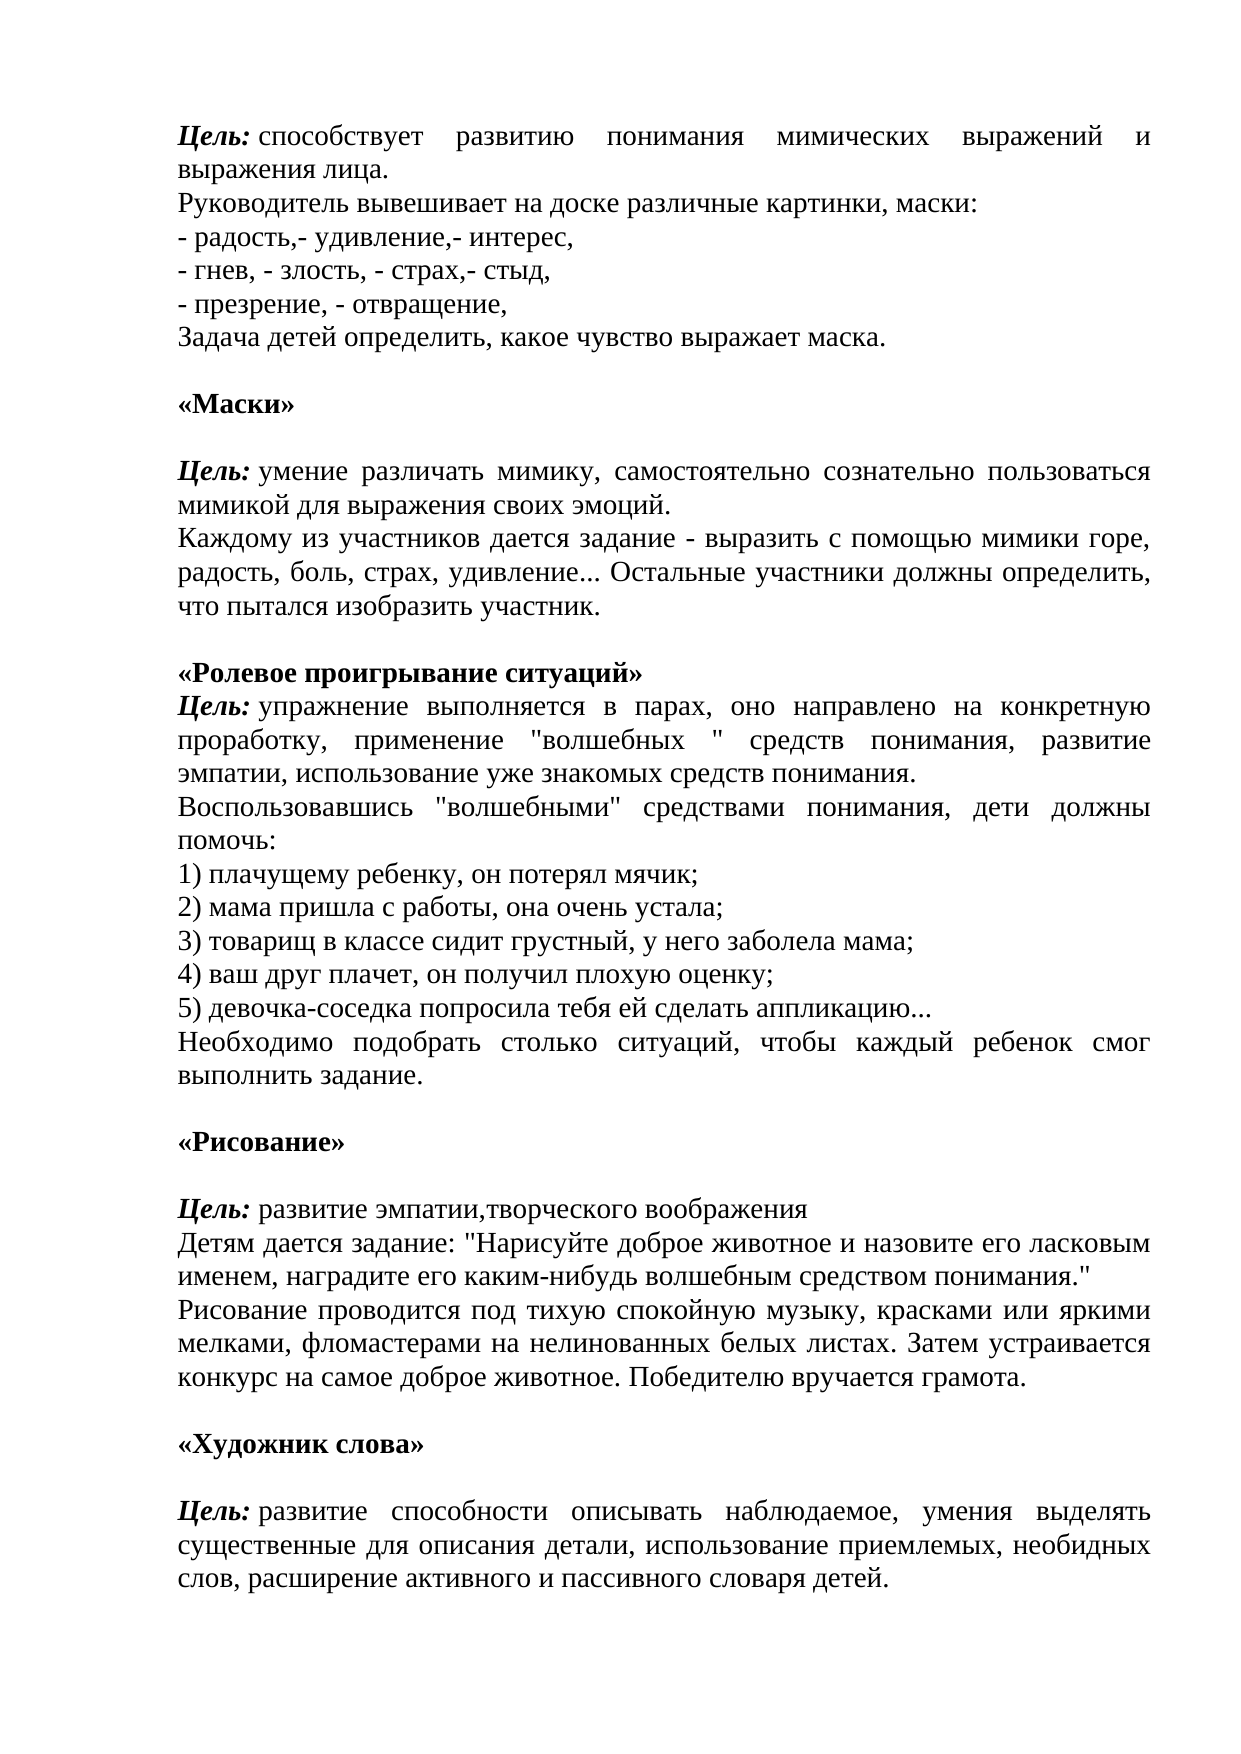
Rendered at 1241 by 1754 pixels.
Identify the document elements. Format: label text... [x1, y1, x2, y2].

text - презрение, - отвращение, [177, 286, 1152, 319]
text - радость,- удивление,- интерес, [177, 219, 1152, 252]
text Детям дается задание: "Нарисуйте доброе животное и назовите его ласковым именем, наградите его каким-нибудь волшебным средством понимания." [177, 1225, 1152, 1292]
text «Ролевое проигрывание ситуаций» [177, 655, 1152, 688]
text Руководитель вывешивает на доске различные картинки, маски: [177, 185, 1152, 219]
text Цель: развитие способности описывать наблюдаемое, умения выделять существенные для описания детали, использование приемлемых, необидных слов, расширение активного и пассивного словаря детей. [177, 1493, 1152, 1594]
text - гнев, - злость, - страх,- стыд, [177, 252, 1152, 286]
text 1) плачущему ребенку, он потерял мячик; [177, 856, 1152, 889]
text 5) девочка-соседка попросила тебя ей сделать аппликацию... [177, 990, 1152, 1024]
text Каждому из участников дается задание - выразить с помощью мимики горе, радость, боль, страх, удивление... Остальные участники должны определить, что пытался изобразить участник. [177, 521, 1152, 621]
text 3) товарищ в классе сидит грустный, у него заболела мама; [177, 923, 1152, 957]
text Задача детей определить, какое чувство выражает маска. [177, 319, 1152, 353]
text Рисование проводится под тихую спокойную музыку, красками или яркими мелками, фломастерами на нелинованных белых листах. Затем устраивается конкурс на самое доброе животное. Победителю вручается грамота. [177, 1292, 1152, 1393]
text Воспользовавшись "волшебными" средствами понимания, дети должны помочь: [177, 789, 1152, 856]
text Цель: упражнение выполняется в парах, оно направлено на конкретную проработку, применение "волшебных " средств понимания, развитие эмпатии, использование уже знакомых средств понимания. [177, 688, 1152, 789]
text «Маски» [177, 386, 1152, 420]
text Цель: способствует развитию понимания мимических выражений и выражения лица. [177, 118, 1152, 185]
text 2) мама пришла с работы, она очень устала; [177, 889, 1152, 923]
text Цель: развитие эмпатии,творческого воображения [177, 1191, 1152, 1225]
text «Рисование» [177, 1124, 1152, 1158]
text Необходимо подобрать столько ситуаций, чтобы каждый ребенок смог выполнить задание. [177, 1024, 1152, 1091]
text «Художник слова» [177, 1426, 1152, 1460]
text Цель: умение различать мимику, самостоятельно сознательно пользоваться мимикой для выражения своих эмоций. [177, 453, 1152, 521]
text 4) ваш друг плачет, он получил плохую оценку; [177, 957, 1152, 990]
